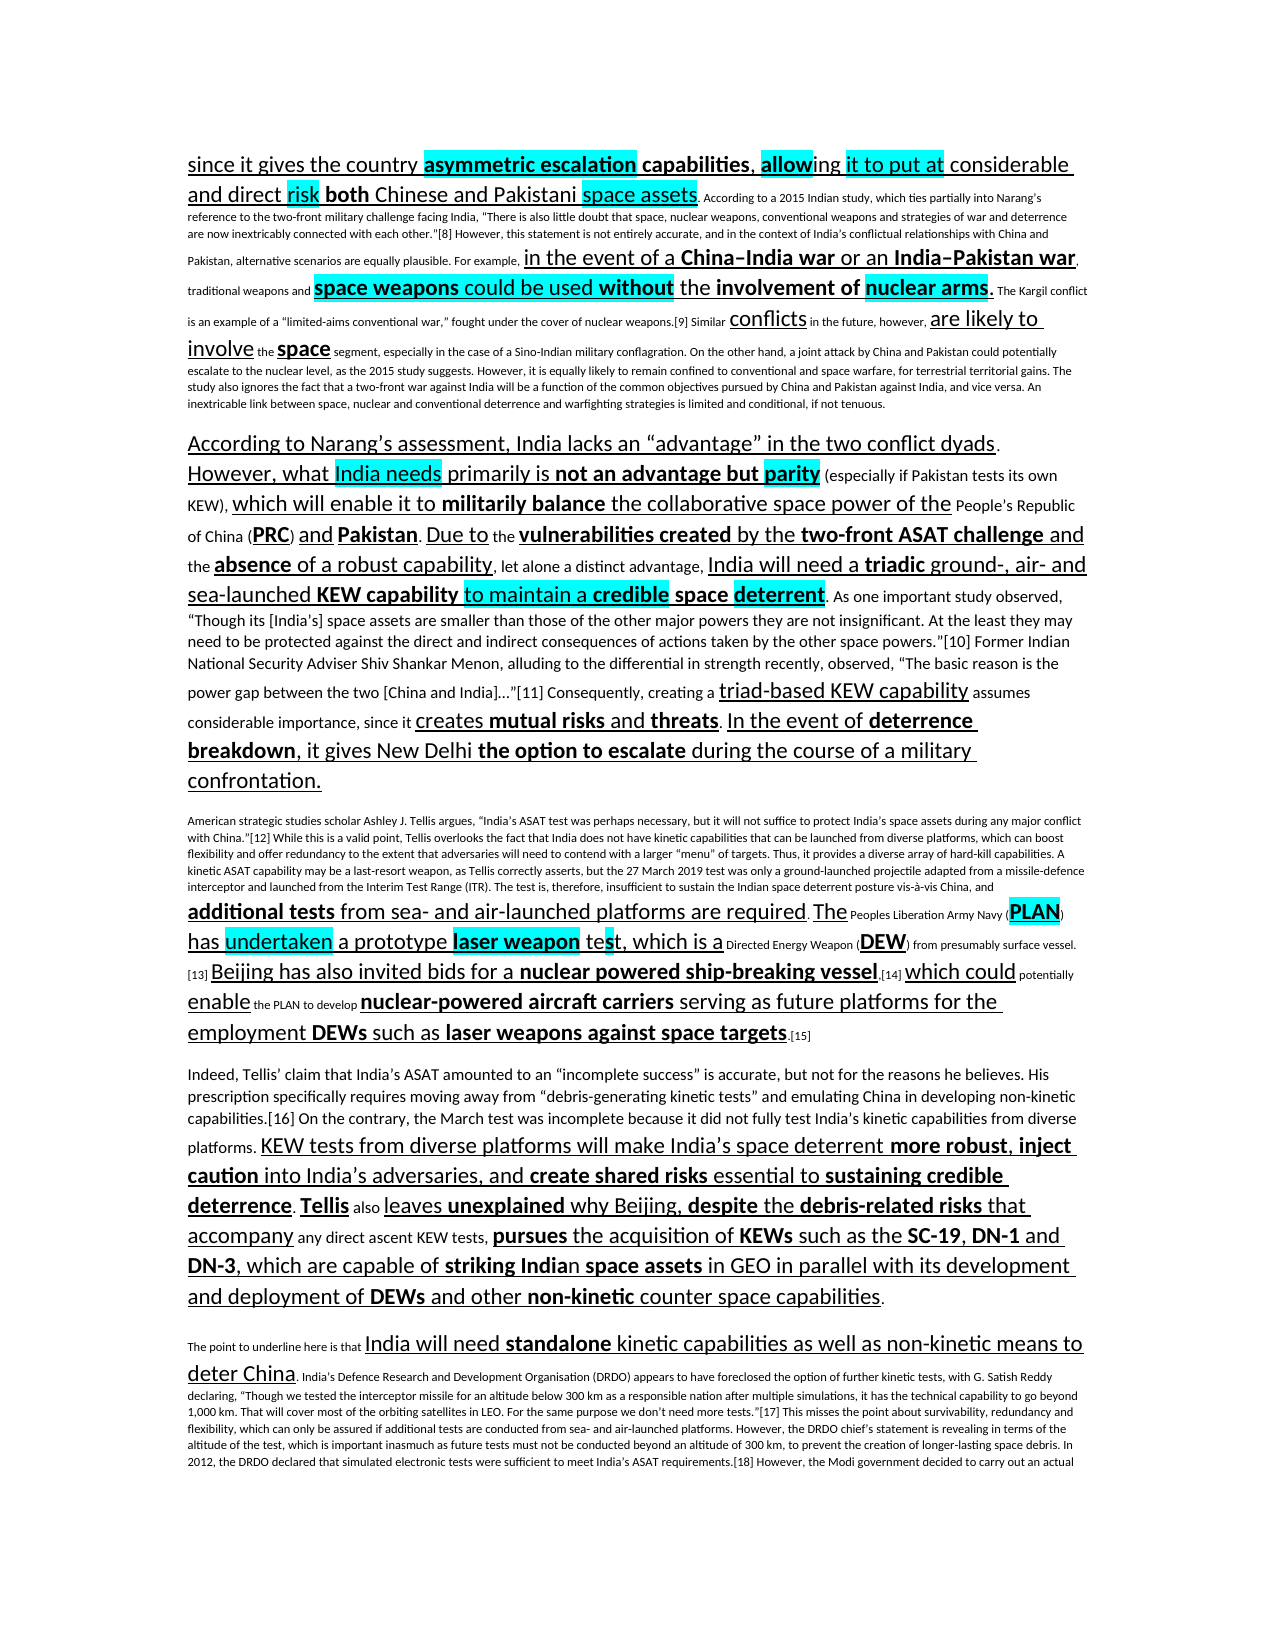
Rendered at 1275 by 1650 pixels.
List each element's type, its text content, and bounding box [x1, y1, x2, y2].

text American strategic studies scholar Ashley J. Tellis argues, “India’s ASAT test was perhaps necessary, but it will not suffice to protect India’s space assets during any major conflict with China.”[12] While this is a valid point, Tellis overlooks the fact that India does not have kinetic capabilities that can be launched from diverse platforms, which can boost flexibility and offer redundancy to the extent that adversaries will need to contend with a larger “menu” of targets. Thus, it provides a diverse array of hard-kill capabilities. A kinetic ASAT capability may be a last-resort weapon, as Tellis correctly asserts, but the 27 March 2019 test was only a ground-launched projectile adapted from a missile-defence interceptor and launched from the Interim Test Range (ITR). The test is, therefore, insufficient to sustain the Indian space deterrent posture vis-à-vis China, and additional tests from sea- and air-launched platforms are required. The Peoples Liberation Army Navy (PLAN) has undertaken a prototype laser weapon test, which is a Directed Energy Weapon (DEW) from presumably surface vessel.[13] Beijing has also invited bids for a nuclear powered ship-breaking vessel,[14] which could potentially enable the PLAN to develop nuclear-powered aircraft carriers serving as future platforms for the employment DEWs such as laser weapons against space targets.[15] [187, 813, 1087, 1046]
text Indeed, Tellis’ claim that India’s ASAT amounted to an “incomplete success” is accurate, but not for the reasons he believes. His prescription specifically requires moving away from “debris-generating kinetic tests” and emulating China in developing non-kinetic capabilities.[16] On the contrary, the March test was incomplete because it did not fully test India’s kinetic capabilities from diverse platforms. KEW tests from diverse platforms will make India’s space deterrent more robust, inject caution into India’s adversaries, and create shared risks essential to sustaining credible deterrence. Tellis also leaves unexplained why Beijing, despite the debris-related risks that accompany any direct ascent KEW tests, pursues the acquisition of KEWs such as the SC-19, DN-1 and DN-3, which are capable of striking Indian space assets in GEO in parallel with its development and deployment of DEWs and other non-kinetic counter space capabilities. [187, 1064, 1087, 1310]
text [187, 150, 1087, 411]
text According to Narang’s assessment, India lacks an “advantage” in the two conflict dyads. However, what India needs primarily is not an advantage but parity (especially if Pakistan tests its own KEW), which will enable it to militarily balance the collaborative space power of the People’s Republic of China (PRC) and Pakistan. Due to the vulnerabilities created by the two-front ASAT challenge and the absence of a robust capability, let alone a distinct advantage, India will need a triadic ground-, air- and sea-launched KEW capability to maintain a credible space deterrent. As one important study observed, “Though its [India’s] space assets are smaller than those of the other major powers they are not insignificant. At the least they may need to be protected against the direct and indirect consequences of actions taken by the other space powers.”[10] Former Indian National Security Adviser Shiv Shankar Menon, alluding to the differential in strength recently, observed, “The basic reason is the power gap between the two [China and India]…”[11] Consequently, creating a triad-based KEW capability assumes considerable importance, since it creates mutual risks and threats. In the event of deterrence breakdown, it gives New Delhi the option to escalate during the course of a military confrontation. [187, 429, 1087, 795]
